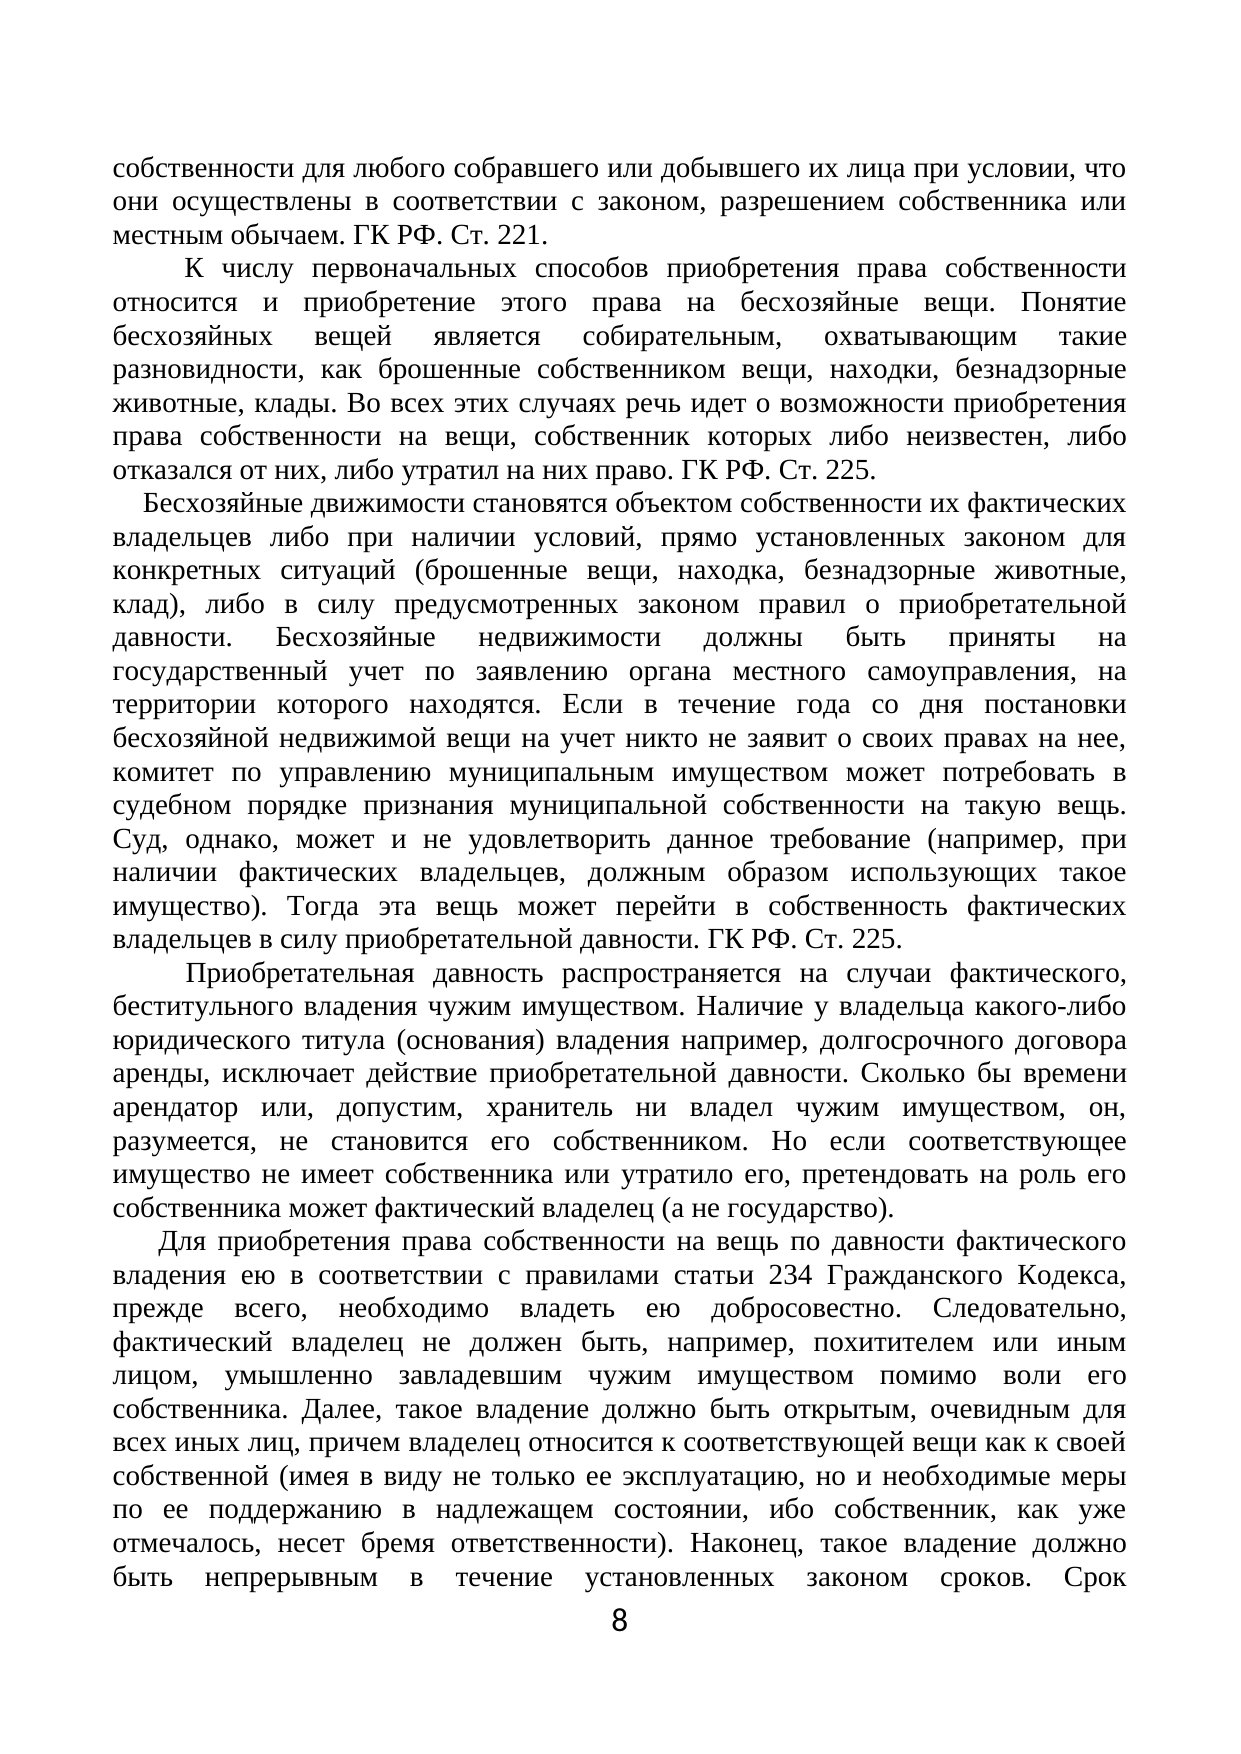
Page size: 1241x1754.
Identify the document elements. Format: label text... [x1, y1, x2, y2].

text Бесхозяйные движимости становятся объектом собственности их фактических владельцев либо при наличии условий, прямо установленных законом для конкретных ситуаций (брошенные вещи, находка, безнадзорные животные, клад), либо в силу предусмотренных законом правил о приобретательной давности. Бесхозяйные недвижимости должны быть приняты на государственный учет по заявлению органа местного самоуправления, на территории которого находятся. Если в течение года со дня постановки бесхозяйной недвижимой вещи на учет никто не заявит о своих правах на нее, комитет по управлению муниципальным имуществом может потребовать в судебном порядке признания муниципальной собственности на такую вещь. Суд, однако, может и не удовлетворить данное требование (например, при наличии фактических владельцев, должным образом использующих такое имущество). Тогда эта вещь может перейти в собственность фактических владельцев в силу приобретательной давности. ГК РФ. Ст. 225. [112, 485, 1128, 955]
text Приобретательная давность распространяется на случаи фактического, беститульного владения чужим имуществом. Наличие у владельца какого-либо юридического титула (основания) владения например, долгосрочного договора аренды, исключает действие приобретательной давности. Сколько бы времени арендатор или, допустим, хранитель ни владел чужим имуществом, он, разумеется, не становится его собственником. Но если соответствующее имущество не имеет собственника или утратило его, претендовать на роль его собственника может фактический владелец (а не государство). [112, 955, 1128, 1223]
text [112, 150, 1128, 251]
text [112, 1223, 1128, 1592]
text К числу первоначальных способов приобретения права собственности относится и приобретение этого права на бесхозяйные вещи. Понятие бесхозяйных вещей является собирательным, охватывающим такие разновидности, как брошенные собственником вещи, находки, безнадзорные животные, клады. Во всех этих случаях речь идет о возможности приобретения права собственности на вещи, собственник которых либо неизвестен, либо отказался от них, либо утратил на них право. ГК РФ. Ст. 225. [112, 251, 1128, 485]
